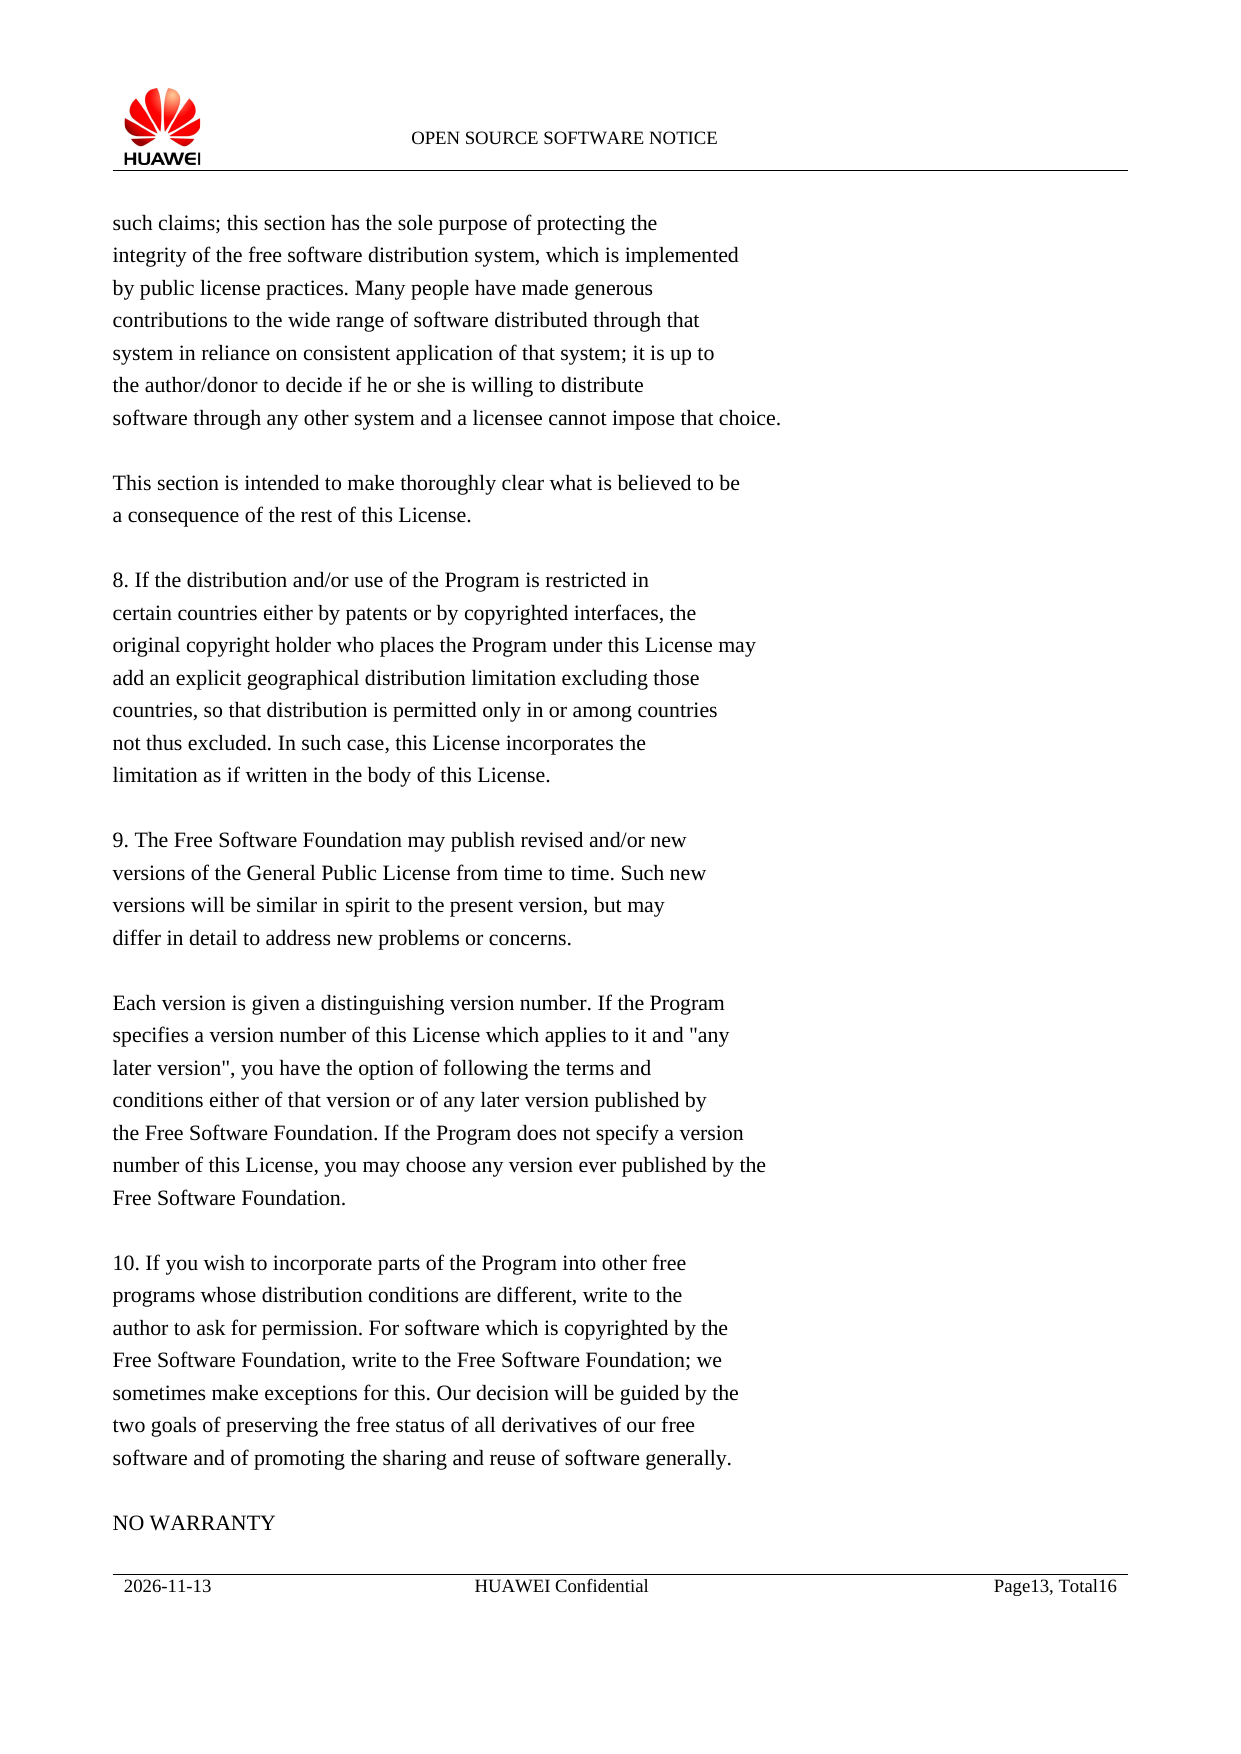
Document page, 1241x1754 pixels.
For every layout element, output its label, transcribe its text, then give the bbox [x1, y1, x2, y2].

text integrity of the free software distribution system, which is implemented [112, 239, 1128, 271]
text such claims; this section has the sole purpose of protecting the [112, 206, 1128, 239]
text Free Software Foundation. [112, 1181, 1128, 1214]
picture [124, 88, 201, 165]
text add an explicit geographical distribution limitation excluding those [112, 661, 1128, 694]
text system in reliance on consistent application of that system; it is up to [112, 336, 1128, 369]
text original copyright holder who places the Program under this License may [112, 629, 1128, 661]
text 9. The Free Software Foundation may publish revised and/or new [112, 824, 1128, 856]
text certain countries either by patents or by copyrighted interfaces, the [112, 596, 1128, 629]
text 10. If you wish to incorporate parts of the Program into other free [112, 1246, 1128, 1279]
text Free Software Foundation, write to the Free Software Foundation; we [112, 1344, 1128, 1376]
text conditions either of that version or of any later version published by [112, 1084, 1128, 1116]
text 8. If the distribution and/or use of the Program is restricted in [112, 564, 1128, 596]
text by public license practices. Many people have made generous [112, 271, 1128, 304]
text the author/donor to decide if he or she is willing to distribute [112, 369, 1128, 401]
text number of this License, you may choose any version ever published by the [112, 1149, 1128, 1181]
text sometimes make exceptions for this. Our decision will be guided by the [112, 1376, 1128, 1409]
text versions of the General Public License from time to time. Such new [112, 856, 1128, 889]
text software through any other system and a licensee cannot impose that choice. [112, 401, 1128, 434]
text the Free Software Foundation. If the Program does not specify a version [112, 1116, 1128, 1149]
text two goals of preserving the free status of all derivatives of our free [112, 1409, 1128, 1441]
text limitation as if written in the body of this License. [112, 759, 1128, 791]
text This section is intended to make thoroughly clear what is believed to be [112, 466, 1128, 499]
text versions will be similar in spirit to the present version, but may [112, 889, 1128, 921]
text a consequence of the rest of this License. [112, 499, 1128, 531]
text software and of promoting the sharing and reuse of software generally. [112, 1441, 1128, 1474]
text differ in detail to address new problems or concerns. [112, 921, 1128, 954]
text contributions to the wide range of software distributed through that [112, 304, 1128, 336]
text Each version is given a distinguishing version number. If the Program [112, 986, 1128, 1019]
text later version", you have the option of following the terms and [112, 1051, 1128, 1084]
text programs whose distribution conditions are different, write to the [112, 1279, 1128, 1311]
text NO WARRANTY [112, 1506, 1128, 1539]
text not thus excluded. In such case, this License incorporates the [112, 726, 1128, 759]
text author to ask for permission. For software which is copyrighted by the [112, 1311, 1128, 1344]
text specifies a version number of this License which applies to it and "any [112, 1019, 1128, 1051]
text countries, so that distribution is permitted only in or among countries [112, 694, 1128, 726]
